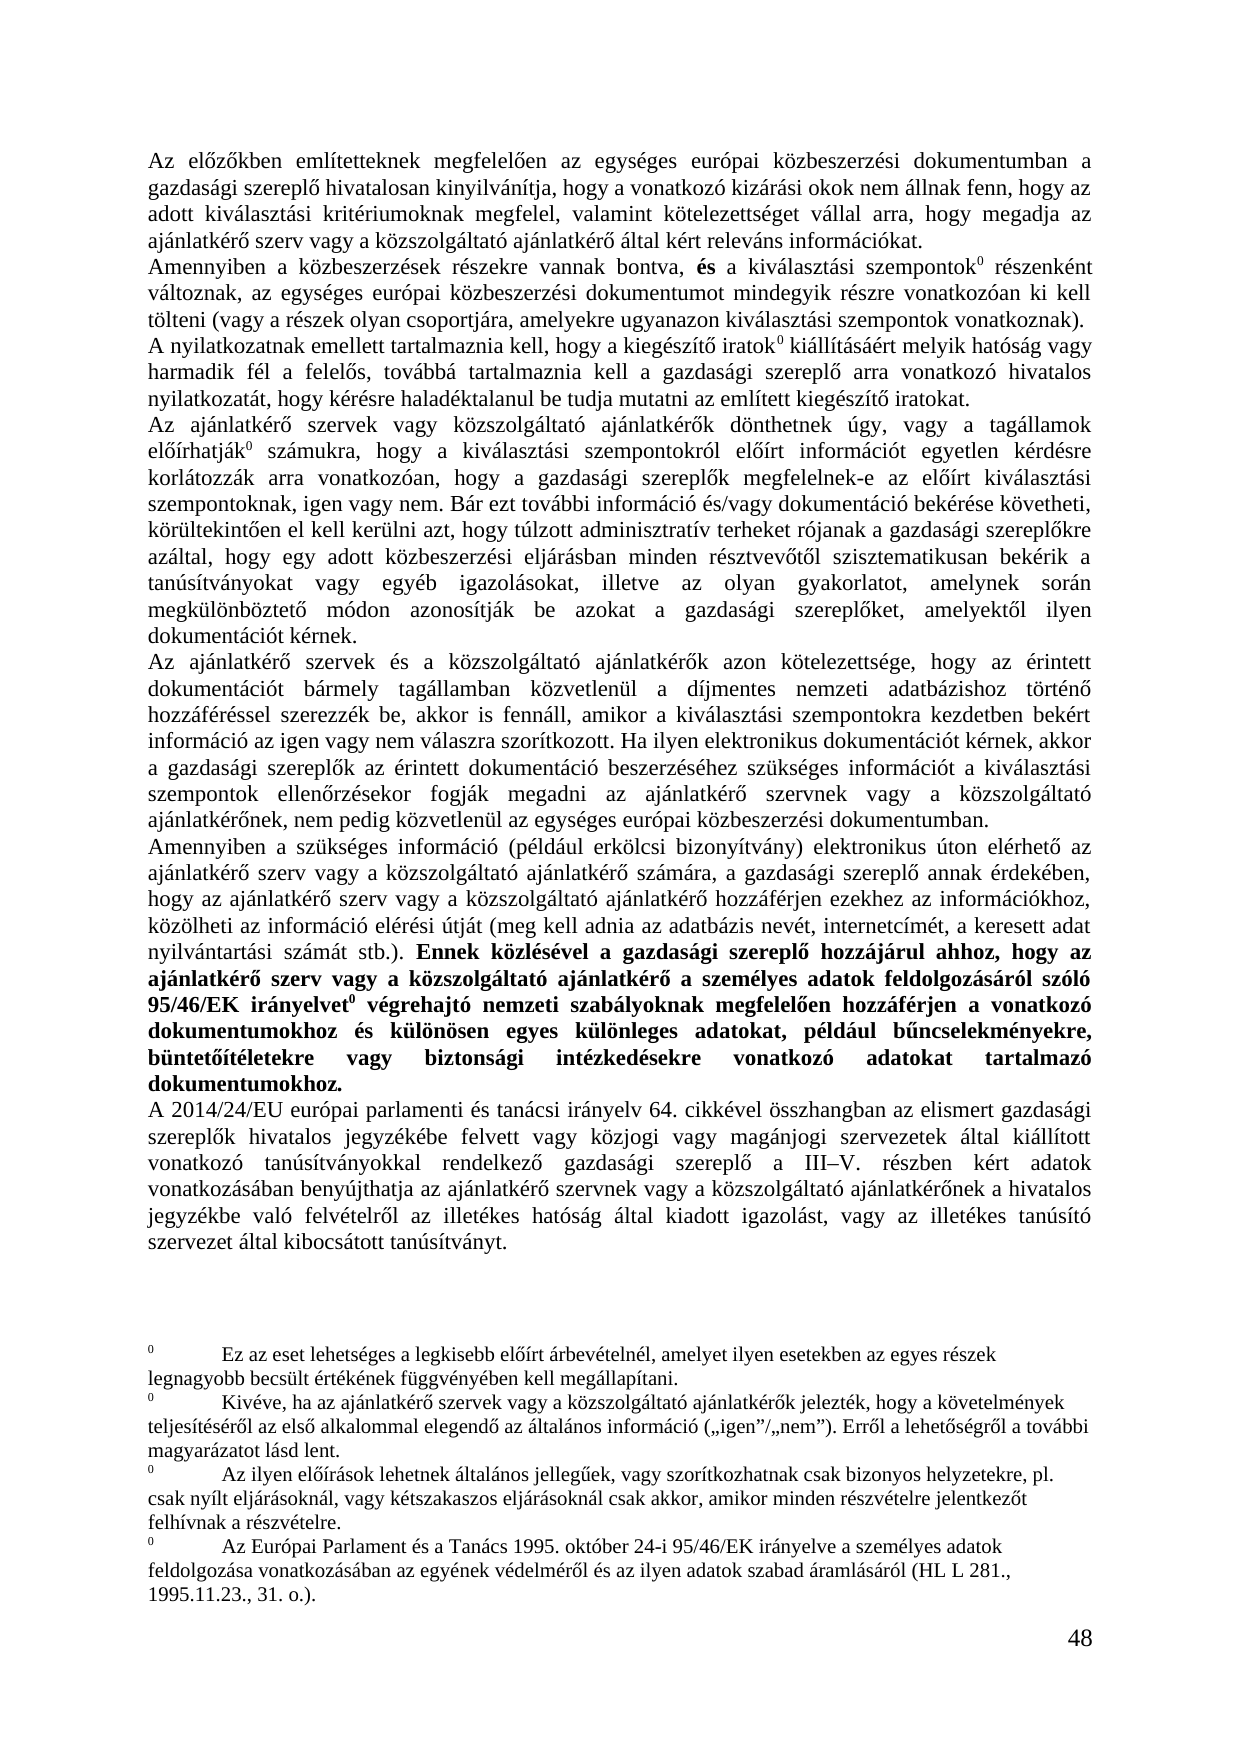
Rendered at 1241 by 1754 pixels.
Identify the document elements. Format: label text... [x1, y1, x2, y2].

text Az ajánlatkérő szervek vagy közszolgáltató ajánlatkérők dönthetnek úgy, vagy a tagállamok előírhatják számukra, hogy a kiválasztási szempontokról előírt információt egyetlen kérdésre korlátozzák arra vonatkozóan, hogy a gazdasági szereplők megfelelnek-e az előírt kiválasztási szempontoknak, igen vagy nem. Bár ezt további információ és/vagy dokumentáció bekérése követheti, körültekintően el kell kerülni azt, hogy túlzott adminisztratív terheket rójanak a gazdasági szereplőkre azáltal, hogy egy adott közbeszerzési eljárásban minden résztvevőtől szisztematikusan bekérik a tanúsítványokat vagy egyéb igazolásokat, illetve az olyan gyakorlatot, amelynek során megkülönböztető módon azonosítják be azokat a gazdasági szereplőket, amelyektől ilyen dokumentációt kérnek. [148, 411, 1093, 648]
text A nyilatkozatnak emellett tartalmaznia kell, hogy a kiegészítő iratok kiállításáért melyik hatóság vagy harmadik fél a felelős, továbbá tartalmaznia kell a gazdasági szereplő arra vonatkozó hivatalos nyilatkozatát, hogy kérésre haladéktalanul be tudja mutatni az említett kiegészítő iratokat. [148, 332, 1093, 411]
text Amennyiben a közbeszerzések részekre vannak bontva, és a kiválasztási szempontok részenként változnak, az egységes európai közbeszerzési dokumentumot mindegyik részre vonatkozóan ki kell tölteni (vagy a részek olyan csoportjára, amelyekre ugyanazon kiválasztási szempontok vonatkoznak). [148, 253, 1093, 332]
text A 2014/24/EU európai parlamenti és tanácsi irányelv 64. cikkével összhangban az elismert gazdasági szereplők hivatalos jegyzékébe felvett vagy közjogi vagy magánjogi szervezetek által kiállított vonatkozó tanúsítványokkal rendelkező gazdasági szereplő a III–V. részben kért adatok vonatkozásában benyújthatja az ajánlatkérő szervnek vagy a közszolgáltató ajánlatkérőnek a hivatalos jegyzékbe való felvételről az illetékes hatóság által kiadott igazolást, vagy az illetékes tanúsító szervezet által kibocsátott tanúsítványt. [148, 1096, 1093, 1254]
text Az ajánlatkérő szervek és a közszolgáltató ajánlatkérők azon kötelezettsége, hogy az érintett dokumentációt bármely tagállamban közvetlenül a díjmentes nemzeti adatbázishoz történő hozzáféréssel szerezzék be, akkor is fennáll, amikor a kiválasztási szempontokra kezdetben bekért információ az igen vagy nem válaszra szorítkozott. Ha ilyen elektronikus dokumentációt kérnek, akkor a gazdasági szereplők az érintett dokumentáció beszerzéséhez szükséges információt a kiválasztási szempontok ellenőrzésekor fogják megadni az ajánlatkérő szervnek vagy a közszolgáltató ajánlatkérőnek, nem pedig közvetlenül az egységes európai közbeszerzési dokumentumban. [148, 648, 1093, 833]
text Amennyiben a szükséges információ (például erkölcsi bizonyítvány) elektronikus úton elérhető az ajánlatkérő szerv vagy a közszolgáltató ajánlatkérő számára, a gazdasági szereplő annak érdekében, hogy az ajánlatkérő szerv vagy a közszolgáltató ajánlatkérő hozzáférjen ezekhez az információkhoz, közölheti az információ elérési útját (meg kell adnia az adatbázis nevét, internetcímét, a keresett adat nyilvántartási számát stb.). Ennek közlésével a gazdasági szereplő hozzájárul ahhoz, hogy az ajánlatkérő szerv vagy a közszolgáltató ajánlatkérő a személyes adatok feldolgozásáról szóló 95/46/EK irányelvet végrehajtó nemzeti szabályoknak megfelelően hozzáférjen a vonatkozó dokumentumokhoz és különösen egyes különleges adatokat, például bűncselekményekre, büntetőítéletekre vagy biztonsági intézkedésekre vonatkozó adatokat tartalmazó dokumentumokhoz. [148, 833, 1093, 1096]
text Az előzőkben említetteknek megfelelően az egységes európai közbeszerzési dokumentumban a gazdasági szereplő hivatalosan kinyilvánítja, hogy a vonatkozó kizárási okok nem állnak fenn, hogy az adott kiválasztási kritériumoknak megfelel, valamint kötelezettséget vállal arra, hogy megadja az ajánlatkérő szerv vagy a közszolgáltató ajánlatkérő által kért releváns információkat. [148, 148, 1093, 253]
